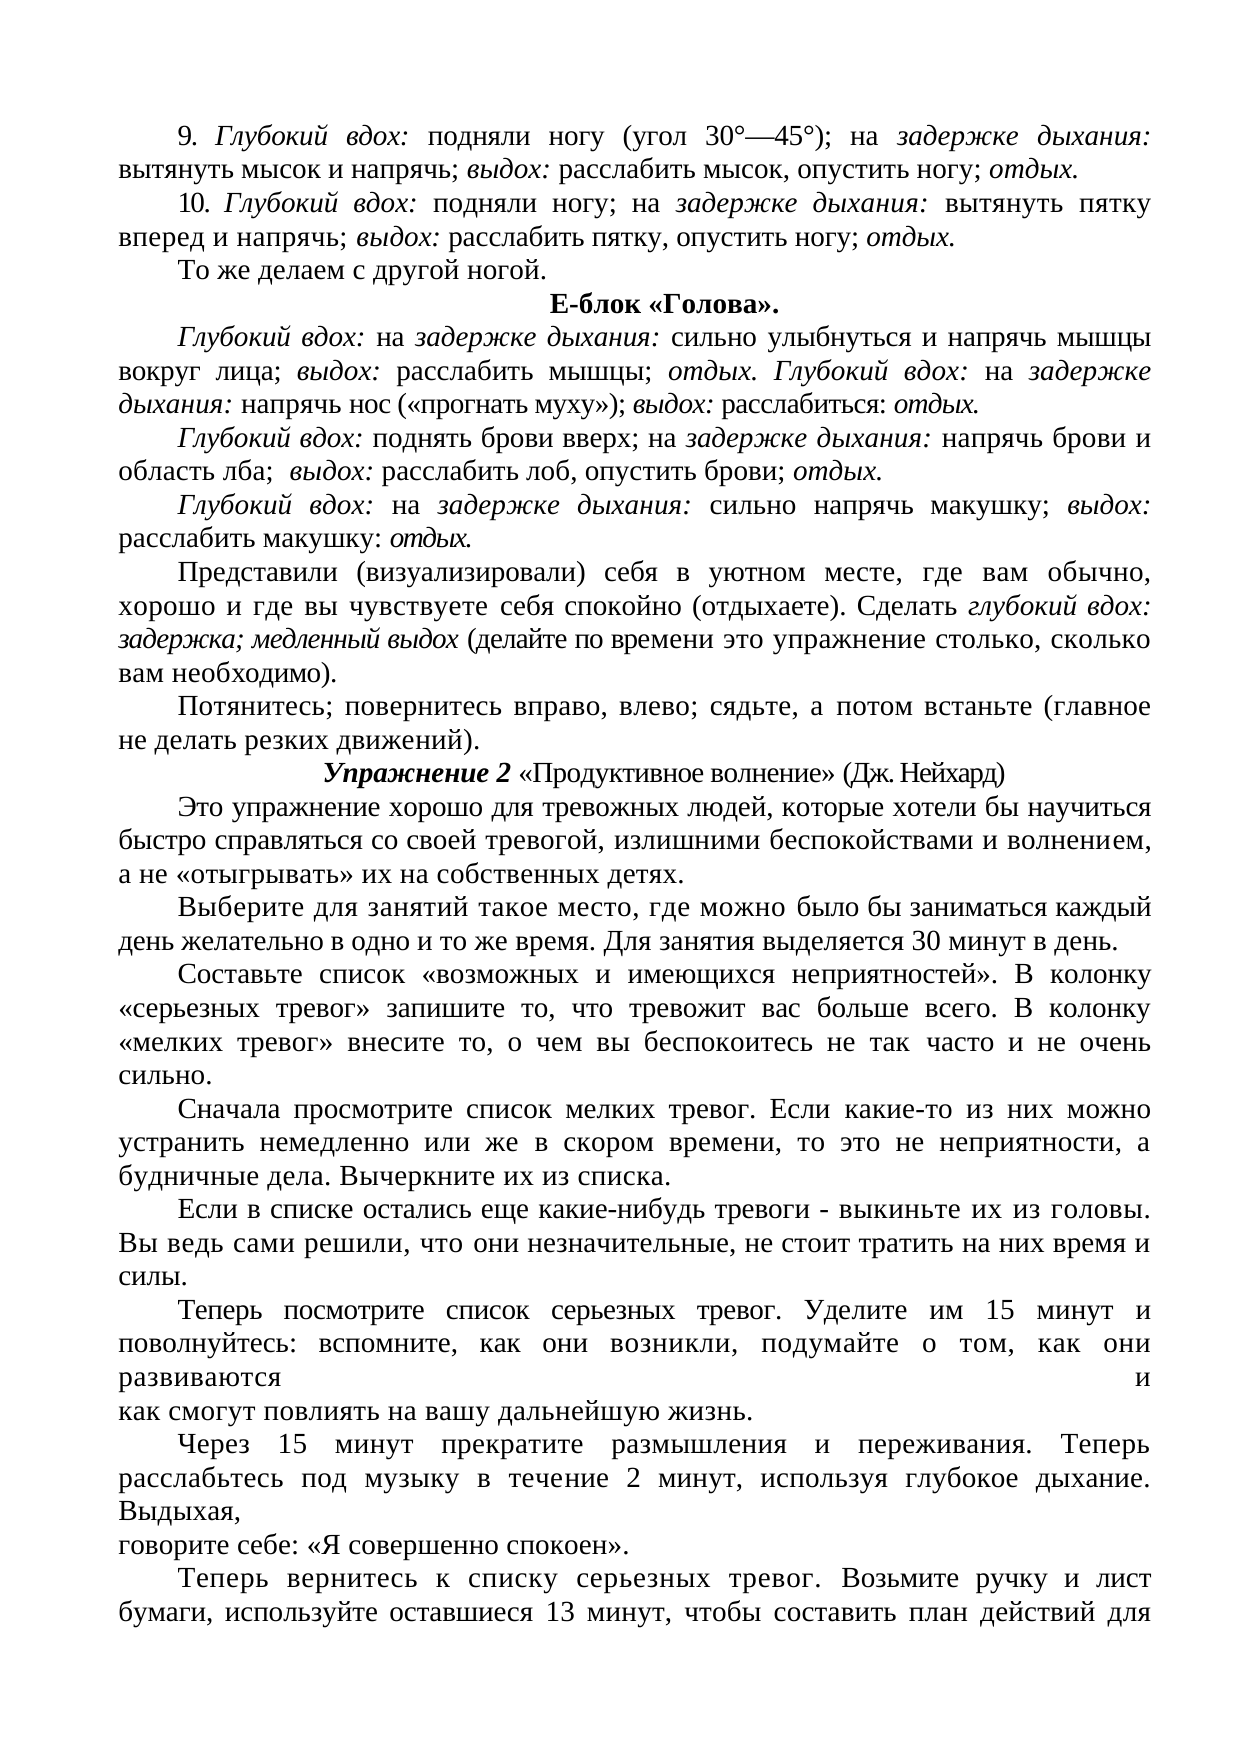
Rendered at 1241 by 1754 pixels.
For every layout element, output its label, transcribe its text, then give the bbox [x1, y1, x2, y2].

text Е-блок «Голова». [118, 286, 1152, 319]
text Выберите для занятий такое место, где можно было бы заниматься каждый день желательно в одно и то же время. Для занятия выделяется 30 минут в день. [118, 889, 1152, 957]
text Глубокий вдох: на задержке дыхания: сильно напрячь макушку; выдох: расслабить макушку: отдых. [118, 487, 1152, 554]
text Глубокий вдох: поднять брови вверх; на задержке дыхания: напрячь брови и область лба; выдох: расслабить лоб, опустить брови; отдых. [118, 420, 1152, 487]
text Это упражнение хорошо для тревожных людей, которые хотели бы научиться быстро справляться со своей тревогой, излишними беспокойствами и волнением, а не «отыгрывать» их на собственных детях. [118, 789, 1152, 889]
text Если в списке остались еще какие-нибудь тревоги - выкиньте их из головы. Вы ведь сами решили, что они незначительные, не стоит тратить на них время и силы. [118, 1191, 1152, 1292]
text 9. Глубокий вдох: подняли ногу (угол 30°—45°); на задержке дыхания: вытянуть мысок и напрячь; выдох: расслабить мысок, опустить ногу; отдых. [118, 118, 1152, 185]
text Потянитесь; повернитесь вправо, влево; сядьте, а потом встаньте (главное не делать резких движений). [118, 688, 1152, 755]
text Представили (визуализировали) себя в уютном месте, где вам обычно, хорошо и где вы чувствуете себя спокойно (отдыхаете). Сделать глубокий вдох: задержка; медленный выдох (делайте по времени это упражнение столько, сколько вам необходимо). [118, 554, 1152, 688]
text Сначала просмотрите список мелких тревог. Если какие-то из них можно устранить немедленно или же в скором времени, то это не неприятности, а будничные дела. Вычеркните их из списка. [118, 1091, 1152, 1191]
text Через 15 минут прекратите размышления и переживания. Теперь расслабьтесь под музыку в течение 2 минут, используя глубокое дыхание. Выдыхая, говорите себе: «Я совершенно спокоен». [118, 1426, 1152, 1560]
text Теперь посмотрите список серьезных тревог. Уделите им 15 минут и поволнуйтесь: вспомните, как они возникли, подумайте о том, как они развиваются и как смогут повлиять на вашу дальнейшую жизнь. [118, 1292, 1152, 1426]
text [118, 1560, 1152, 1627]
text 10. Глубокий вдох: подняли ногу; на задержке дыхания: вытянуть пятку вперед и напрячь; выдох: расслабить пятку, опустить ногу; отдых. [118, 185, 1152, 252]
text Упражнение 2 «Продуктивное волнение» (Дж. Нейхард) [118, 755, 1152, 789]
text Составьте список «возможных и имеющихся неприятностей». В колонку «серьезных тревог» запишите то, что тревожит вас больше всего. В колонку «мелких тревог» внесите то, о чем вы беспокоитесь не так часто и не очень сильно. [118, 957, 1152, 1091]
text Глубокий вдох: на задержке дыхания: сильно улыбнуться и напрячь мышцы вокруг лица; выдох: расслабить мышцы; отдых. Глубокий вдох: на задержке дыхания: напрячь нос («прогнать муху»); выдох: расслабиться: отдых. [118, 319, 1152, 420]
text То же делаем с другой ногой. [118, 252, 1152, 286]
